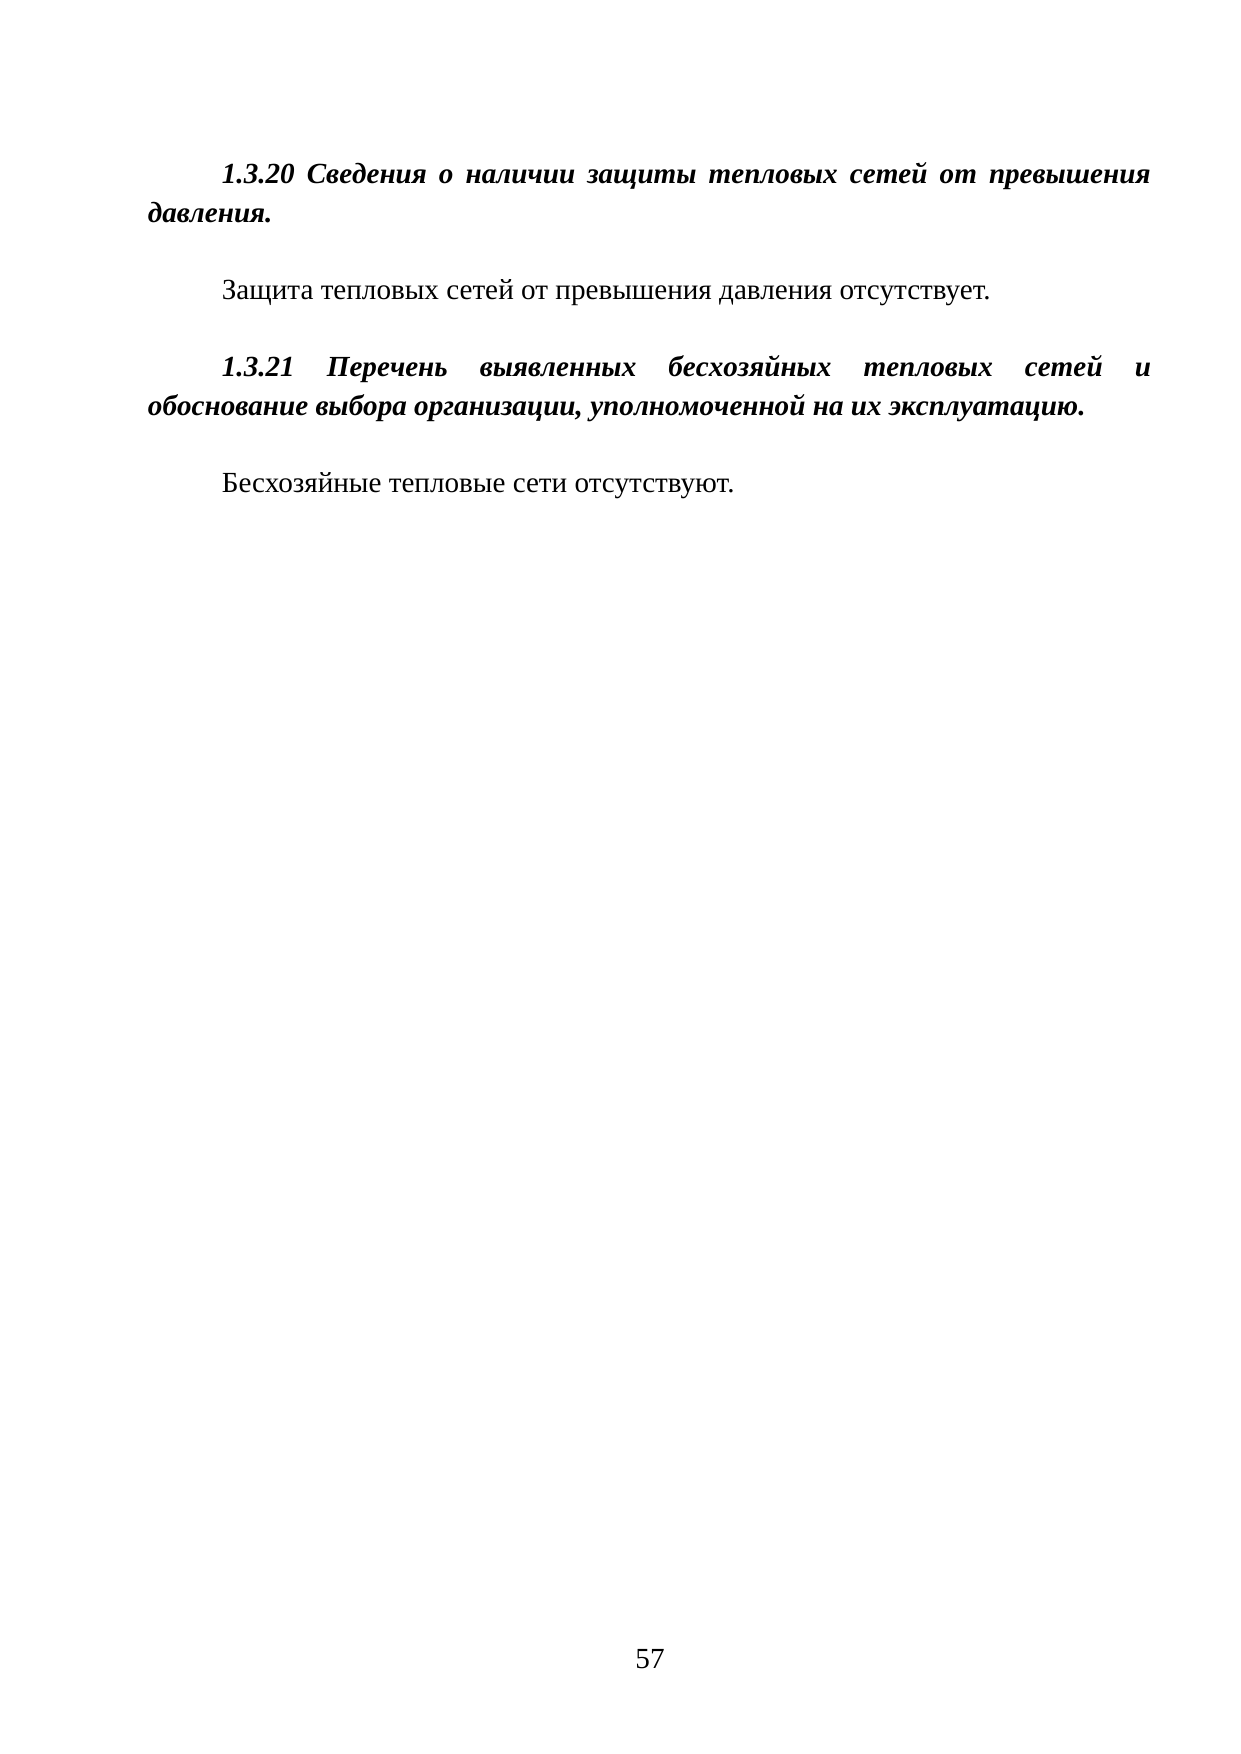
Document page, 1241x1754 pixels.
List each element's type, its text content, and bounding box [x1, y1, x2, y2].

subtitle 1.3.20 Сведения о наличии защиты тепловых сетей от превышения давления. [148, 157, 1152, 229]
text Бесхозяйные тепловые сети отсутствуют. [148, 465, 1152, 498]
subtitle 1.3.21 Перечень выявленных бесхозяйных тепловых сетей и обоснование выбора организации, уполномоченной на их эксплуатацию. [148, 349, 1152, 421]
text Защита тепловых сетей от превышения давления отсутствует. [148, 272, 1152, 306]
